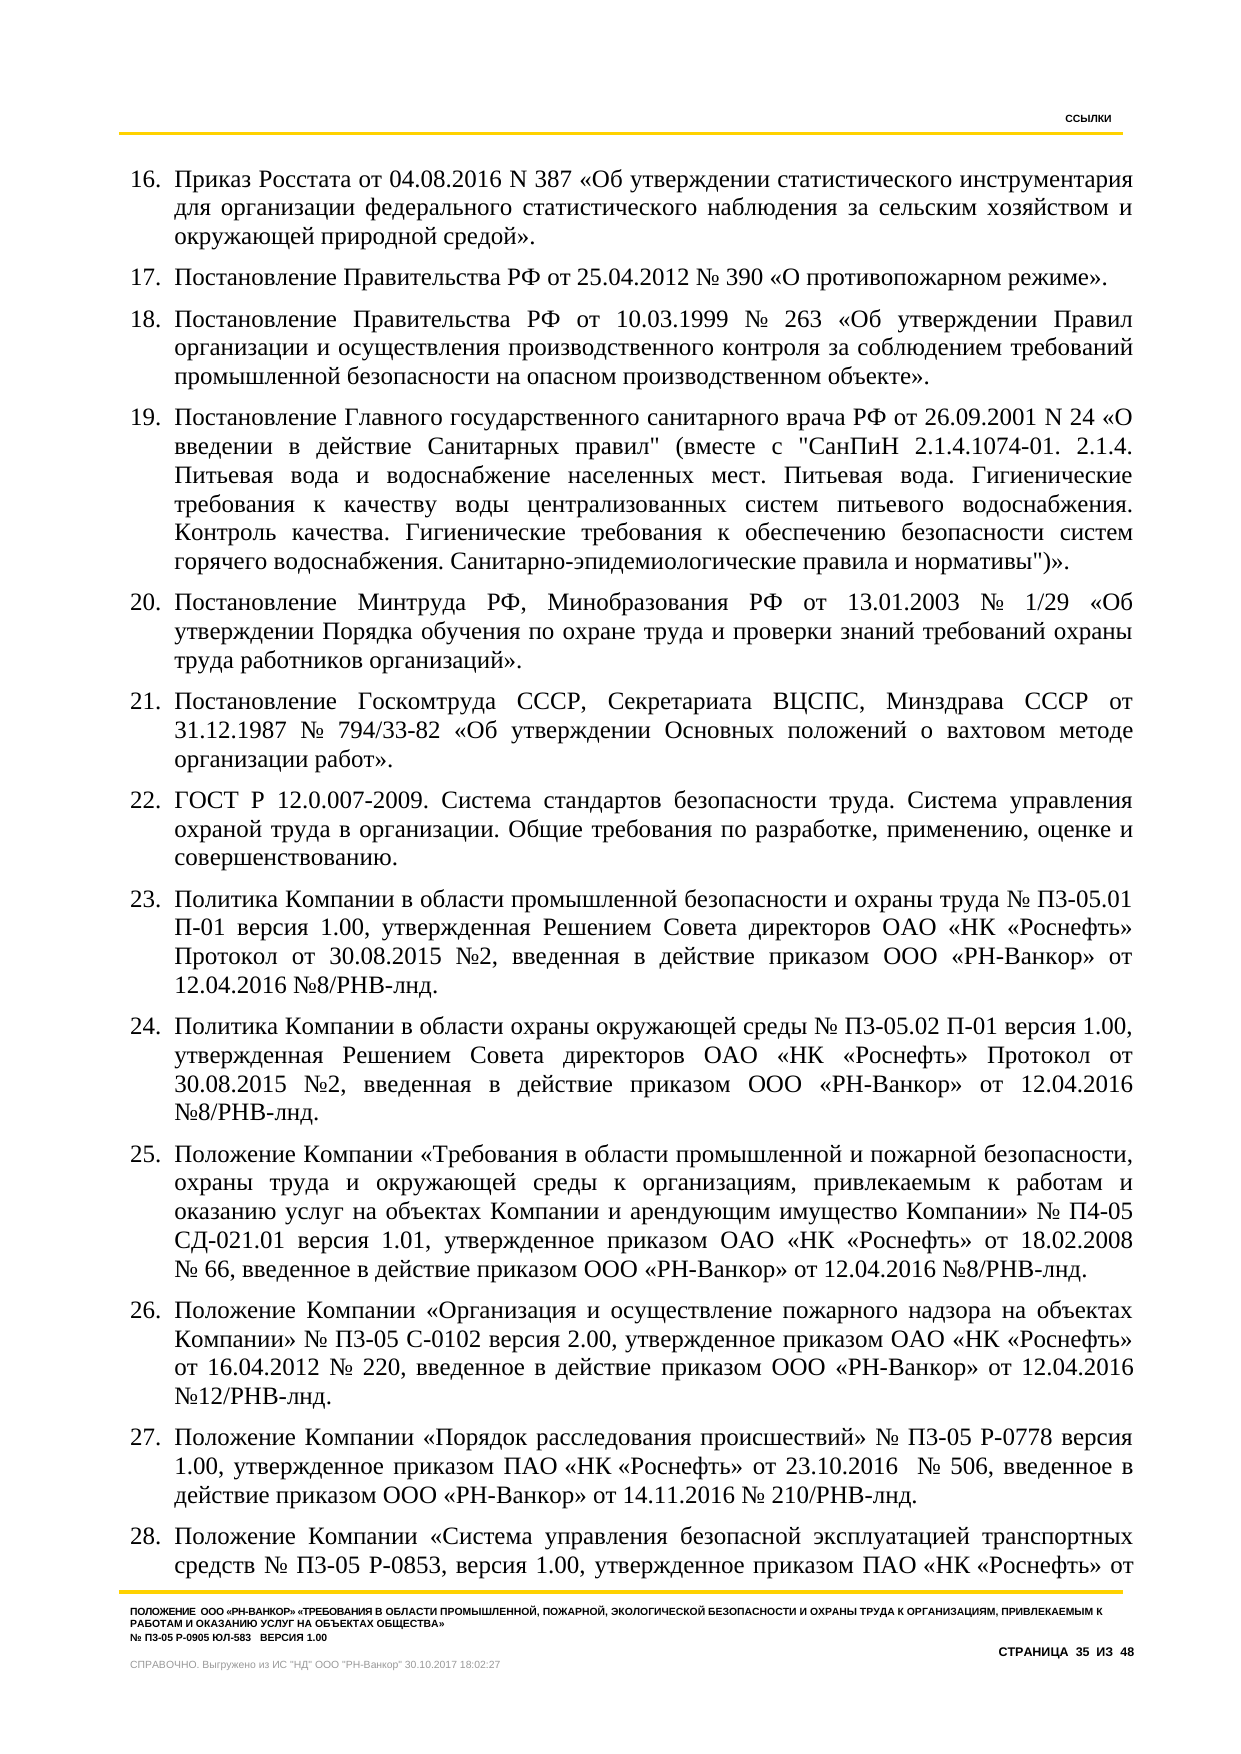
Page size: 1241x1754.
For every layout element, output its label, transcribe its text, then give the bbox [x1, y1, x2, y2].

list Положение Компании «Требования в области промышленной и пожарной безопасности, охраны труда и окружающей среды к организациям, привлекаемым к работам и оказанию услуг на объектах Компании и арендующим имущество Компании» № П4-05 СД-021.01 версия 1.01, утвержденное приказом ОАО «НК «Роснефть» от 18.02.2008 № 66, введенное в действие приказом ООО «РН-Ванкор» от 12.04.2016 №8/РНВ-лнд. [130, 1139, 1134, 1282]
list Постановление Правительства РФ от 10.03.1999 № 263 «Об утверждении Правил организации и осуществления производственного контроля за соблюдением требований промышленной безопасности на опасном производственном объекте». [130, 304, 1134, 390]
list Постановление Правительства РФ от 25.04.2012 № 390 «О противопожарном режиме». [130, 262, 1134, 291]
list Политика Компании в области охраны окружающей среды № П3-05.02 П-01 версия 1.00, утвержденная Решением Совета директоров ОАО «НК «Роснефть» Протокол от 30.08.2015 №2, введенная в действие приказом ООО «РН-Ванкор» от 12.04.2016 №8/РНВ-лнд. [130, 1011, 1134, 1126]
list Политика Компании в области промышленной безопасности и охраны труда № П3-05.01 П-01 версия 1.00, утвержденная Решением Совета директоров ОАО «НК «Роснефть» Протокол от 30.08.2015 №2, введенная в действие приказом ООО «РН-Ванкор» от 12.04.2016 №8/РНВ-лнд. [130, 884, 1134, 999]
list Постановление Госкомтруда СССР, Секретариата ВЦСПС, Минздрава СССР от 31.12.1987 № 794/33-82 «Об утверждении Основных положений о вахтовом методе организации работ». [130, 686, 1134, 772]
list Приказ Росстата от 04.08.2016 N 387 «Об утверждении статистического инструментария для организации федерального статистического наблюдения за сельским хозяйством и окружающей природной средой». [130, 164, 1134, 250]
list Постановление Главного государственного санитарного врача РФ от 26.09.2001 N 24 «О введении в действие Санитарных правил" (вместе с "СанПиН 2.1.4.1074-01. 2.1.4. Питьевая вода и водоснабжение населенных мест. Питьевая вода. Гигиенические требования к качеству воды централизованных систем питьевого водоснабжения. Контроль качества. Гигиенические требования к обеспечению безопасности систем горячего водоснабжения. Санитарно-эпидемиологические правила и нормативы")». [130, 402, 1134, 575]
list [130, 1521, 1134, 1579]
list Положение Компании «Порядок расследования происшествий» № П3-05 Р-0778 версия 1.00, утвержденное приказом ПАО «НК «Роснефть» от 23.10.2016 № 506, введенное в действие приказом ООО «РН-Ванкор» от 14.11.2016 № 210/РНВ-лнд. [130, 1422, 1134, 1509]
list Постановление Минтруда РФ, Минобразования РФ от 13.01.2003 № 1/29 «Об утверждении Порядка обучения по охране труда и проверки знаний требований охраны труда работников организаций». [130, 587, 1134, 674]
list ГОСТ Р 12.0.007-2009. Система стандартов безопасности труда. Система управления охраной труда в организации. Общие требования по разработке, применению, оценке и совершенствованию. [130, 785, 1134, 871]
list Положение Компании «Организация и осуществление пожарного надзора на объектах Компании» № П3-05 С-0102 версия 2.00, утвержденное приказом ОАО «НК «Роснефть» от 16.04.2012 № 220, введенное в действие приказом ООО «РН-Ванкор» от 12.04.2016 №12/РНВ-лнд. [130, 1295, 1134, 1410]
